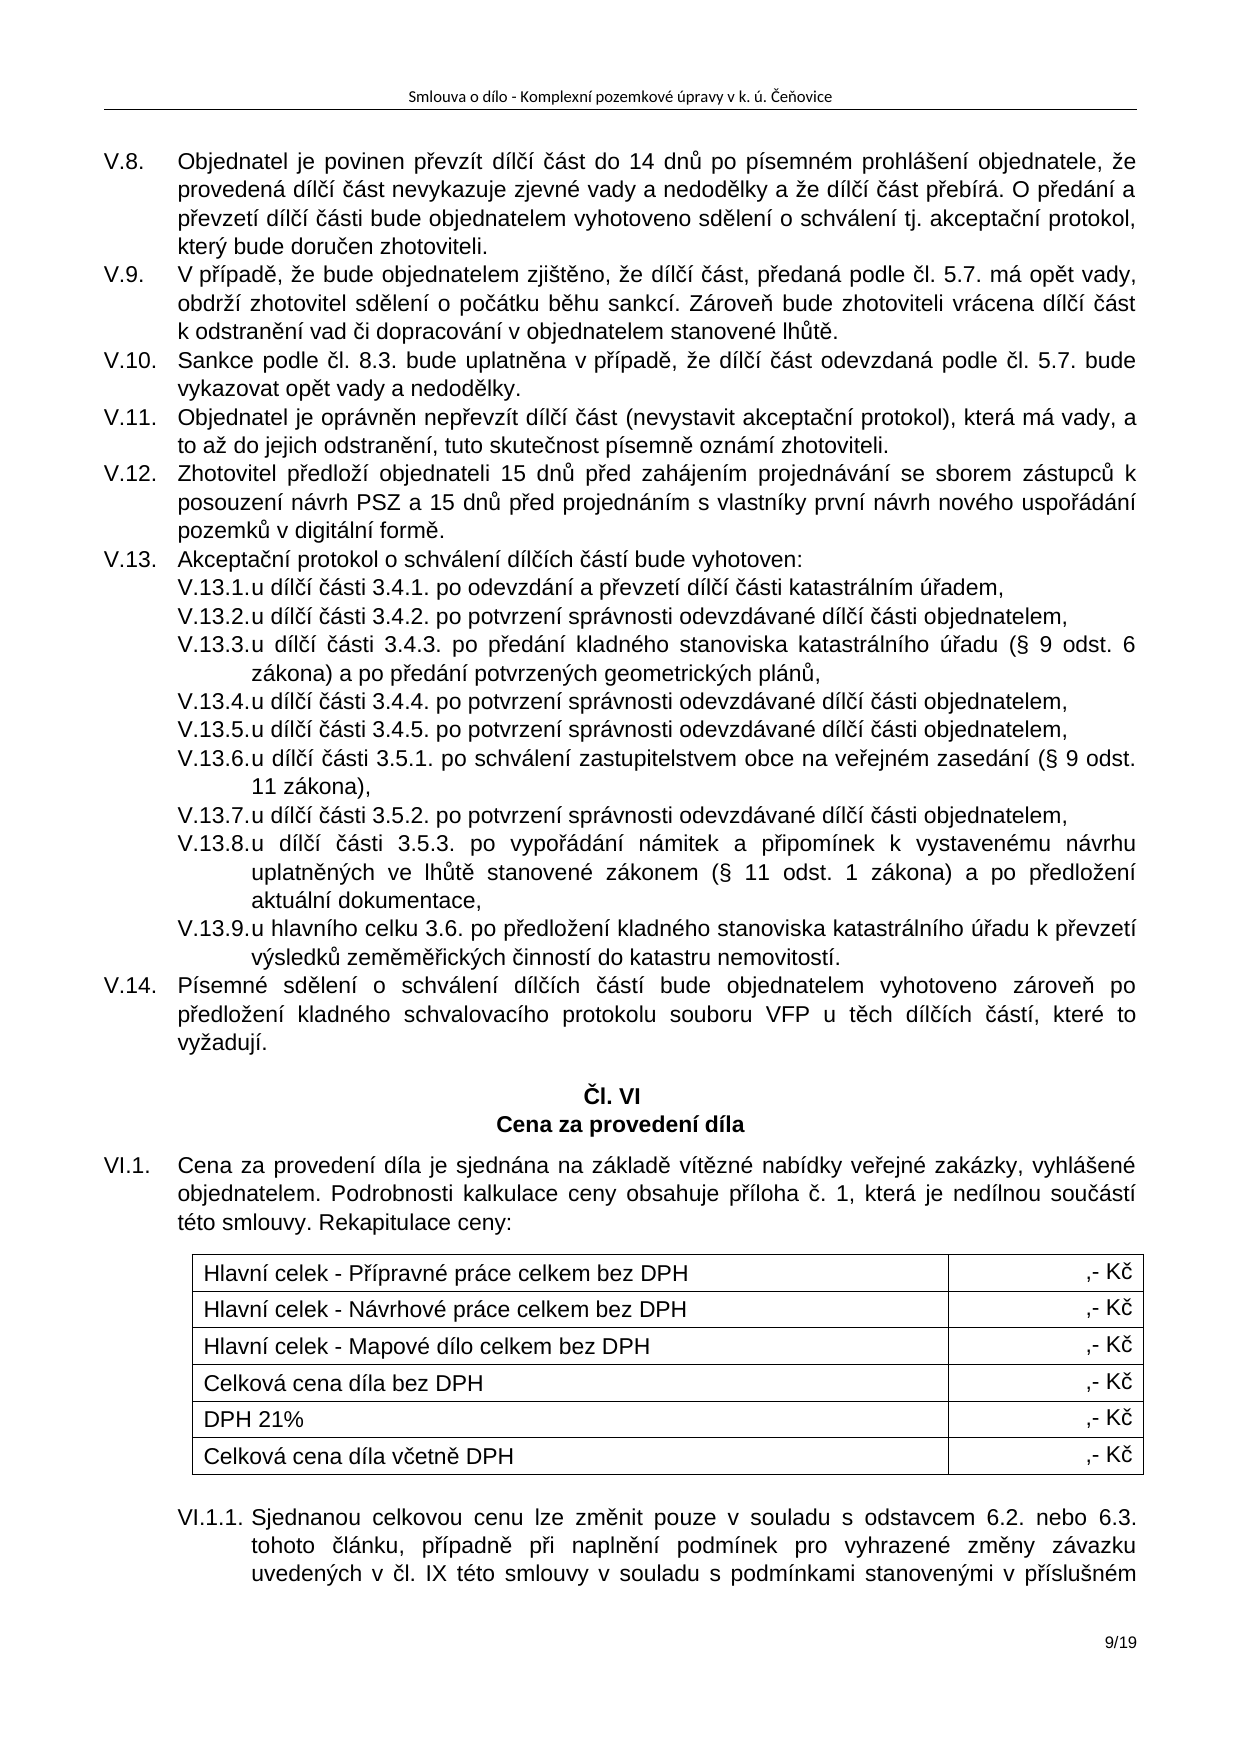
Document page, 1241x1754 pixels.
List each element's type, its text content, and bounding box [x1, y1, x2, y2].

text u dílčí části 3.4.5. po potvrzení správnosti odevzdávané dílčí části objednatelem, [177, 716, 1137, 743]
list Zhotovitel předloží objednateli 15 dnů před zahájením projednávání se sborem zástupců k posouzení návrh PSZ a 15 dnů před projednáním s vlastníky první návrh nového uspořádání pozemků v digitální formě. [103, 460, 1137, 544]
list Objednatel je oprávněn nepřevzít dílčí část (nevystavit akceptační protokol), která má vady, a to až do jejich odstranění, tuto skutečnost písemně oznámí zhotoviteli. [103, 403, 1137, 458]
table_cell Hlavní celek - Mapové dílo celkem bez DPH [193, 1328, 948, 1364]
text u dílčí části 3.5.3. po vypořádání námitek a připomínek k vystavenému návrhu uplatněných ve lhůtě stanovené zákonem (§ 11 odst. 1 zákona) a po předložení aktuální dokumentace, [177, 830, 1137, 913]
list V případě, že bude objednatelem zjištěno, že dílčí část, předaná podle čl. 5.7. má opět vady, obdrží zhotovitel sdělení o počátku běhu sankcí. Zároveň bude zhotoviteli vrácena dílčí část k odstranění vad či dopracování v objednatelem stanovené lhůtě. [103, 261, 1137, 344]
list Sankce podle čl. 8.3. bude uplatněna v případě, že dílčí část odevzdaná podle čl. 5.7. bude vykazovat opět vady a nedodělky. [103, 347, 1137, 401]
text u dílčí části 3.4.3. po předání kladného stanoviska katastrálního úřadu (§ 9 odst. 6 zákona) a po předání potvrzených geometrických plánů, [177, 631, 1137, 686]
table_cell Hlavní celek - Návrhové práce celkem bez DPH [193, 1292, 948, 1327]
text u dílčí části 3.5.2. po potvrzení správnosti odevzdávané dílčí části objednatelem, [177, 802, 1137, 828]
text u dílčí části 3.4.1. po odevzdání a převzetí dílčí části katastrálním úřadem, [177, 574, 1137, 601]
table_cell ,- Kč [949, 1402, 1143, 1437]
text u dílčí části 3.4.2. po potvrzení správnosti odevzdávané dílčí části objednatelem, [177, 603, 1137, 629]
table_cell ,- Kč [949, 1328, 1143, 1364]
text u dílčí části 3.5.1. po schválení zastupitelstvem obce na veřejném zasedání (§ 9 odst. 11 zákona), [177, 745, 1137, 799]
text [177, 1503, 1137, 1587]
table_cell ,- Kč [949, 1292, 1143, 1327]
table_header Hlavní celek - Přípravné práce celkem bez DPH [193, 1255, 948, 1291]
text u dílčí části 3.4.4. po potvrzení správnosti odevzdávané dílčí části objednatelem, [177, 688, 1137, 714]
list Cena za provedení díla je sjednána na základě vítězné nabídky veřejné zakázky, vyhlášené objednatelem. Podrobnosti kalkulace ceny obsahuje příloha č. 1, která je nedílnou součástí této smlouvy. Rekapitulace ceny: [103, 1152, 1137, 1235]
table_cell DPH 21% [193, 1402, 948, 1437]
table_cell ,- Kč [949, 1438, 1143, 1474]
list Písemné sdělení o schválení dílčích částí bude objednatelem vyhotoveno zároveň po předložení kladného schvalovacího protokolu souboru VFP u těch dílčích částí, které to vyžadují. [103, 972, 1137, 1056]
list Objednatel je povinen převzít dílčí část do 14 dnů po písemném prohlášení objednatele, že provedená dílčí část nevykazuje zjevné vady a nedodělky a že dílčí část přebírá. O předání a převzetí dílčí části bude objednatelem vyhotoveno sdělení o schválení tj. akceptační protokol, který bude doručen zhotoviteli. [103, 148, 1137, 259]
table_header ,- Kč [949, 1255, 1143, 1291]
table_cell ,- Kč [949, 1365, 1143, 1401]
text Cena za provedení díla [103, 1083, 1137, 1137]
list Akceptační protokol o schválení dílčích částí bude vyhotoven: [103, 546, 1137, 572]
text u hlavního celku 3.6. po předložení kladného stanoviska katastrálního úřadu k převzetí výsledků zeměměřických činností do katastru nemovitostí. [177, 915, 1137, 970]
table_cell Celková cena díla včetně DPH [193, 1438, 948, 1474]
table_cell Celková cena díla bez DPH [193, 1365, 948, 1401]
